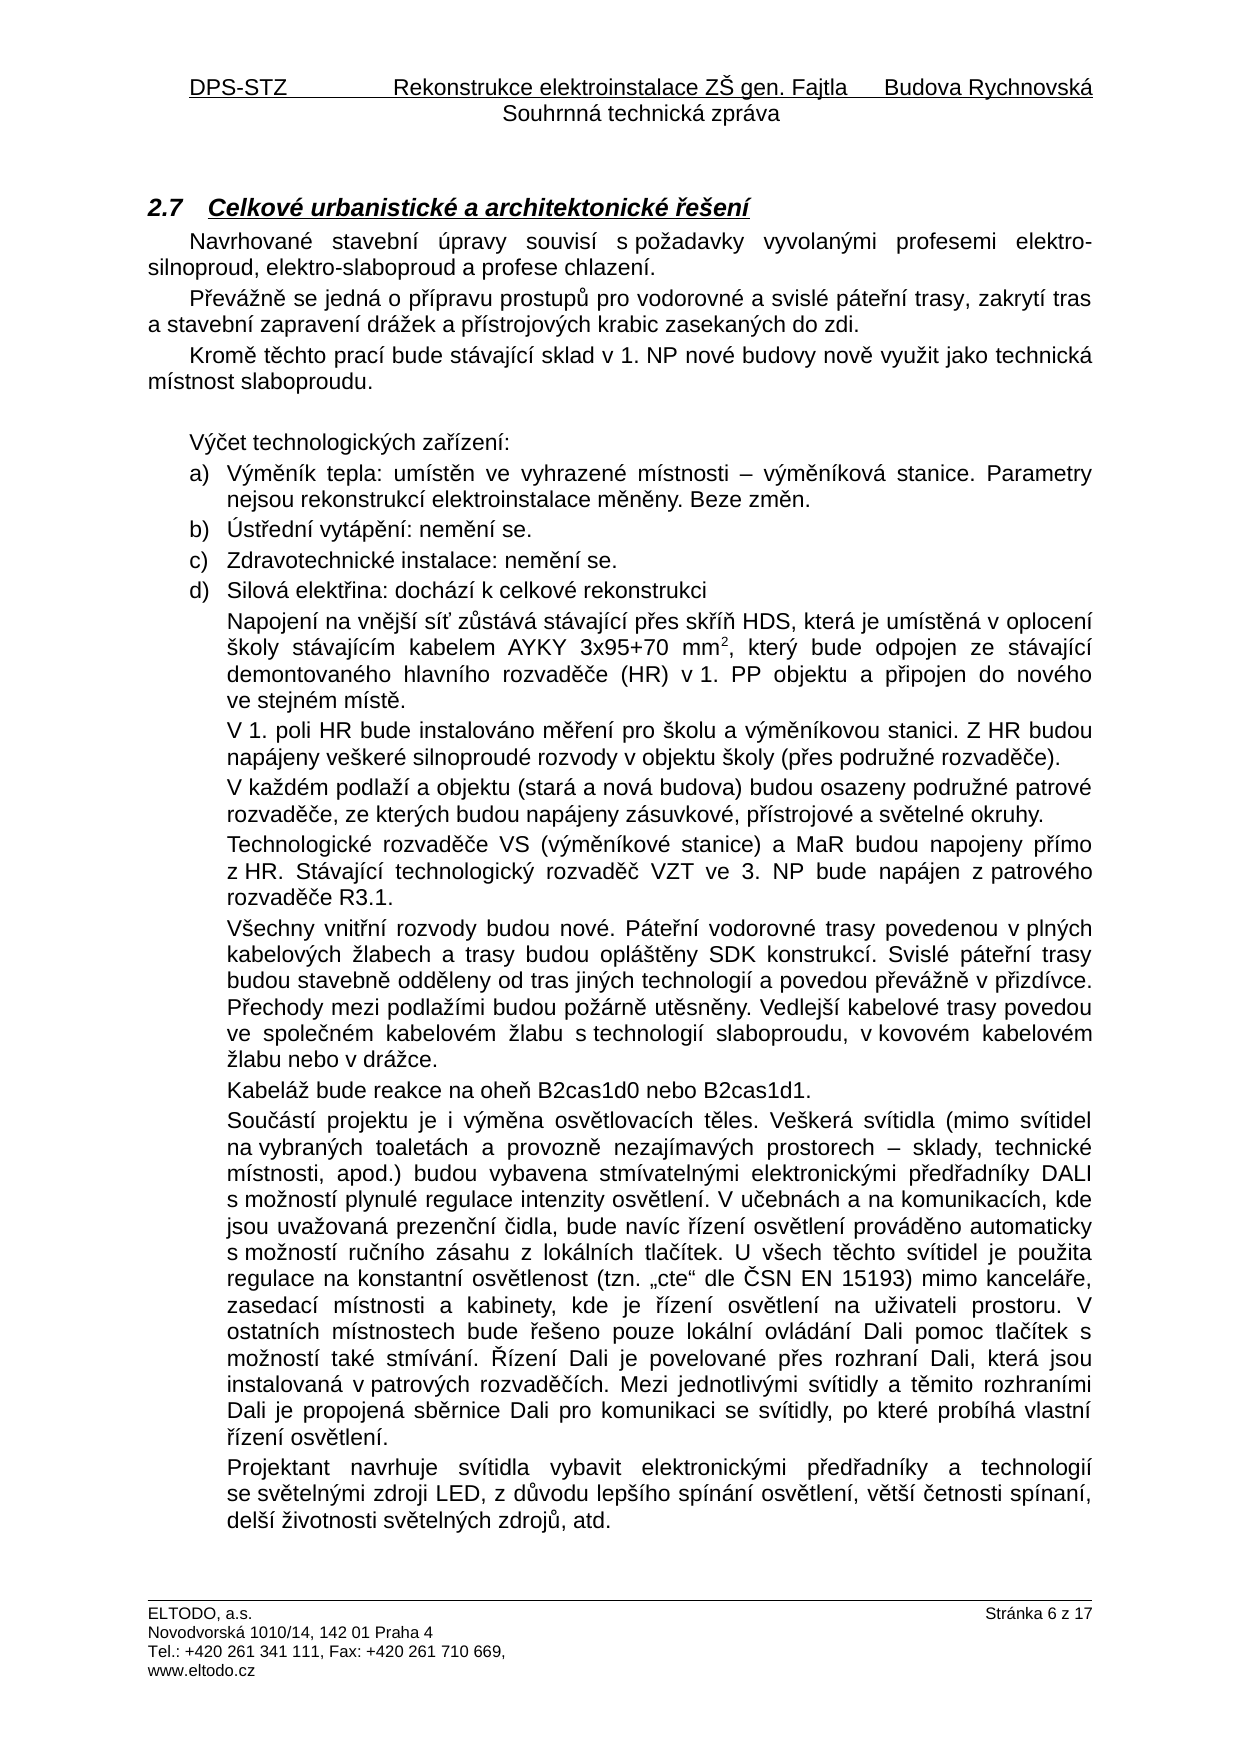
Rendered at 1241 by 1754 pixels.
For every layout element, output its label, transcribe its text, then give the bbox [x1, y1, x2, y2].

list V každém podlaží a objektu (stará a nová budova) budou osazeny podružné patrové rozvaděče, ze kterých budou napájeny zásuvkové, přístrojové a světelné okruhy. [227, 774, 1092, 827]
list Silová elektřina: dochází k celkové rekonstrukci [189, 577, 1092, 604]
text Kromě těchto prací bude stávající sklad v 1. NP nové budovy nově využit jako technická místnost slaboproudu. [148, 342, 1092, 394]
list Projektant navrhuje svítidla vybavit elektronickými předřadníky a technologií se světelnými zdroji LED, z důvodu lepšího spínání osvětlení, větší četnosti spínaní, delší životnosti světelných zdrojů, atd. [227, 1454, 1092, 1533]
list Napojení na vnější síť zůstává stávající přes skříň HDS, která je umístěná v oplocení školy stávajícím kabelem AYKY 3x95+70 mm2, který bude odpojen ze stávající demontovaného hlavního rozvaděče (HR) v 1. PP objektu a připojen do nového ve stejném místě. [227, 608, 1092, 713]
text Převážně se jedná o přípravu prostupů pro vodorovné a svislé páteřní trasy, zakrytí tras a stavební zapravení drážek a přístrojových krabic zasekaných do zdi. [148, 285, 1092, 337]
subtitle Celkové urbanistické a architektonické řešení [148, 193, 1092, 222]
list Součástí projektu je i výměna osvětlovacích těles. Veškerá svítidla (mimo svítidel na vybraných toaletách a provozně nezajímavých prostorech – sklady, technické místnosti, apod.) budou vybavena stmívatelnými elektronickými předřadníky DALI s možností plynulé regulace intenzity osvětlení. V učebnách a na komunikacích, kde jsou uvažovaná prezenční čidla, bude navíc řízení osvětlení prováděno automaticky s možností ručního zásahu z lokálních tlačítek. U všech těchto svítidel je použita regulace na konstantní osvětlenost (tzn. „cte“ dle ČSN EN 15193) mimo kanceláře, zasedací místnosti a kabinety, kde je řízení osvětlení na uživateli prostoru. V ostatních místnostech bude řešeno pouze lokální ovládání Dali pomoc tlačítek s možností také stmívání. Řízení Dali je povelované přes rozhraní Dali, která jsou instalovaná v patrových rozvaděčích. Mezi jednotlivými svítidly a těmito rozhraními Dali je propojená sběrnice Dali pro komunikaci se svítidly, po které probíhá vlastní řízení osvětlení. [227, 1107, 1092, 1450]
list Ústřední vytápění: nemění se. [189, 516, 1092, 543]
text Výčet technologických zařízení: [148, 429, 1092, 455]
text Navrhované stavební úpravy souvisí s požadavky vyvolanými profesemi elektro-silnoproud, elektro-slaboproud a profese chlazení. [148, 228, 1092, 281]
list Technologické rozvaděče VS (výměníkové stanice) a MaR budou napojeny přímo z HR. Stávající technologický rozvaděč VZT ve 3. NP bude napájen z patrového rozvaděče R3.1. [227, 831, 1092, 910]
list Zdravotechnické instalace: nemění se. [189, 547, 1092, 573]
list Všechny vnitřní rozvody budou nové. Páteřní vodorovné trasy povedenou v plných kabelových žlabech a trasy budou opláštěny SDK konstrukcí. Svislé páteřní trasy budou stavebně odděleny od tras jiných technologií a povedou převážně v přizdívce. Přechody mezi podlažími budou požárně utěsněny. Vedlejší kabelové trasy povedou ve společném kabelovém žlabu s technologií slaboproudu, v kovovém kabelovém žlabu nebo v drážce. [227, 914, 1092, 1073]
list Výměník tepla: umístěn ve vyhrazené místnosti – výměníková stanice. Parametry nejsou rekonstrukcí elektroinstalace měněny. Beze změn. [189, 459, 1092, 512]
list Kabeláž bude reakce na oheň B2cas1d0 nebo B2cas1d1. [227, 1077, 1092, 1103]
list V 1. poli HR bude instalováno měření pro školu a výměníkovou stanici. Z HR budou napájeny veškeré silnoproudé rozvody v objektu školy (přes podružné rozvaděče). [227, 717, 1092, 770]
